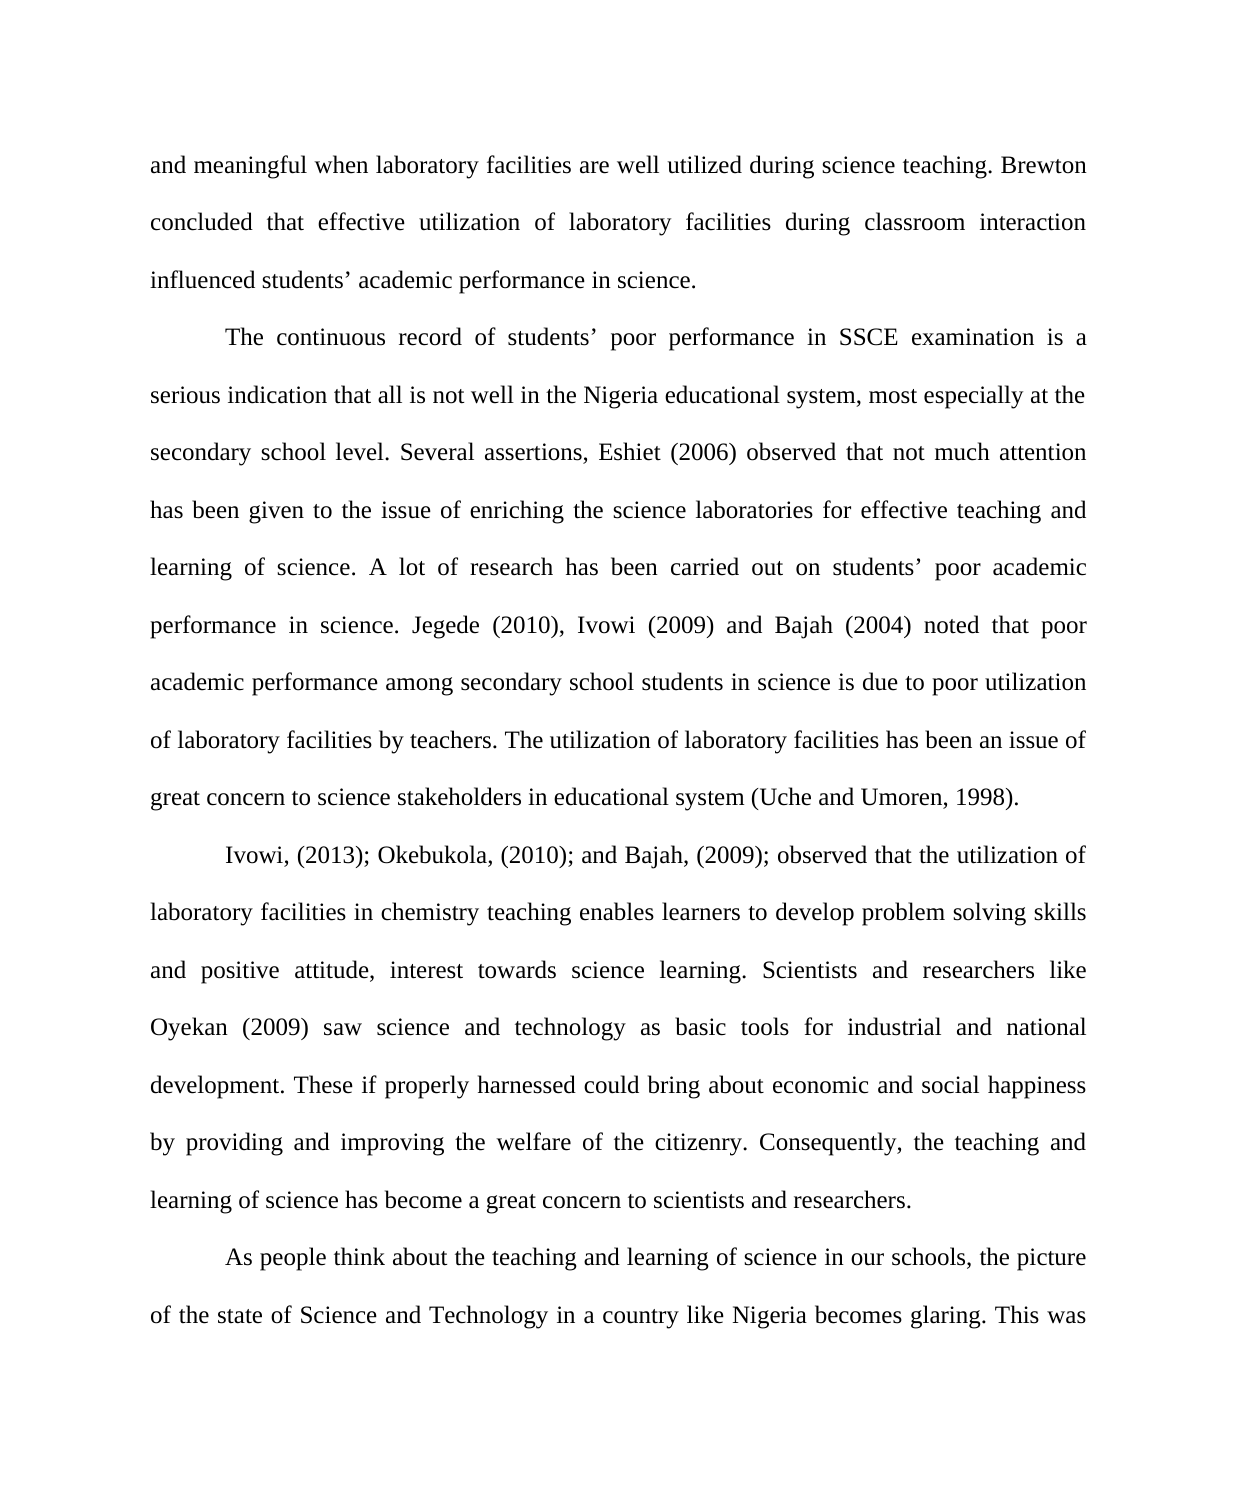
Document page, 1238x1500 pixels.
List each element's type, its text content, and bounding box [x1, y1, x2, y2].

text Ivowi, (2013); Okebukola, (2010); and Bajah, (2009); observed that the utilization of laboratory facilities in chemistry teaching enables learners to develop problem solving skills and positive attitude, interest towards science learning. Scientists and researchers like Oyekan (2009) saw science and technology as basic tools for industrial and national development. These if properly harnessed could bring about economic and social happiness by providing and improving the welfare of the citizenry. Consequently, the teaching and learning of science has become a great concern to scientists and researchers. [150, 840, 1087, 1214]
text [150, 150, 1087, 294]
text The continuous record of students’ poor performance in SSCE examination is a serious indication that all is not well in the Nigeria educational system, most especially at the secondary school level. Several assertions, Eshiet (2006) observed that not much attention has been given to the issue of enriching the science laboratories for effective teaching and learning of science. A lot of research has been carried out on students’ poor academic performance in science. Jegede (2010), Ivowi (2009) and Bajah (2004) noted that poor academic performance among secondary school students in science is due to poor utilization of laboratory facilities by teachers. The utilization of laboratory facilities has been an issue of great concern to science stakeholders in educational system (Uche and Umoren, 1998). [150, 322, 1087, 811]
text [150, 1242, 1087, 1329]
